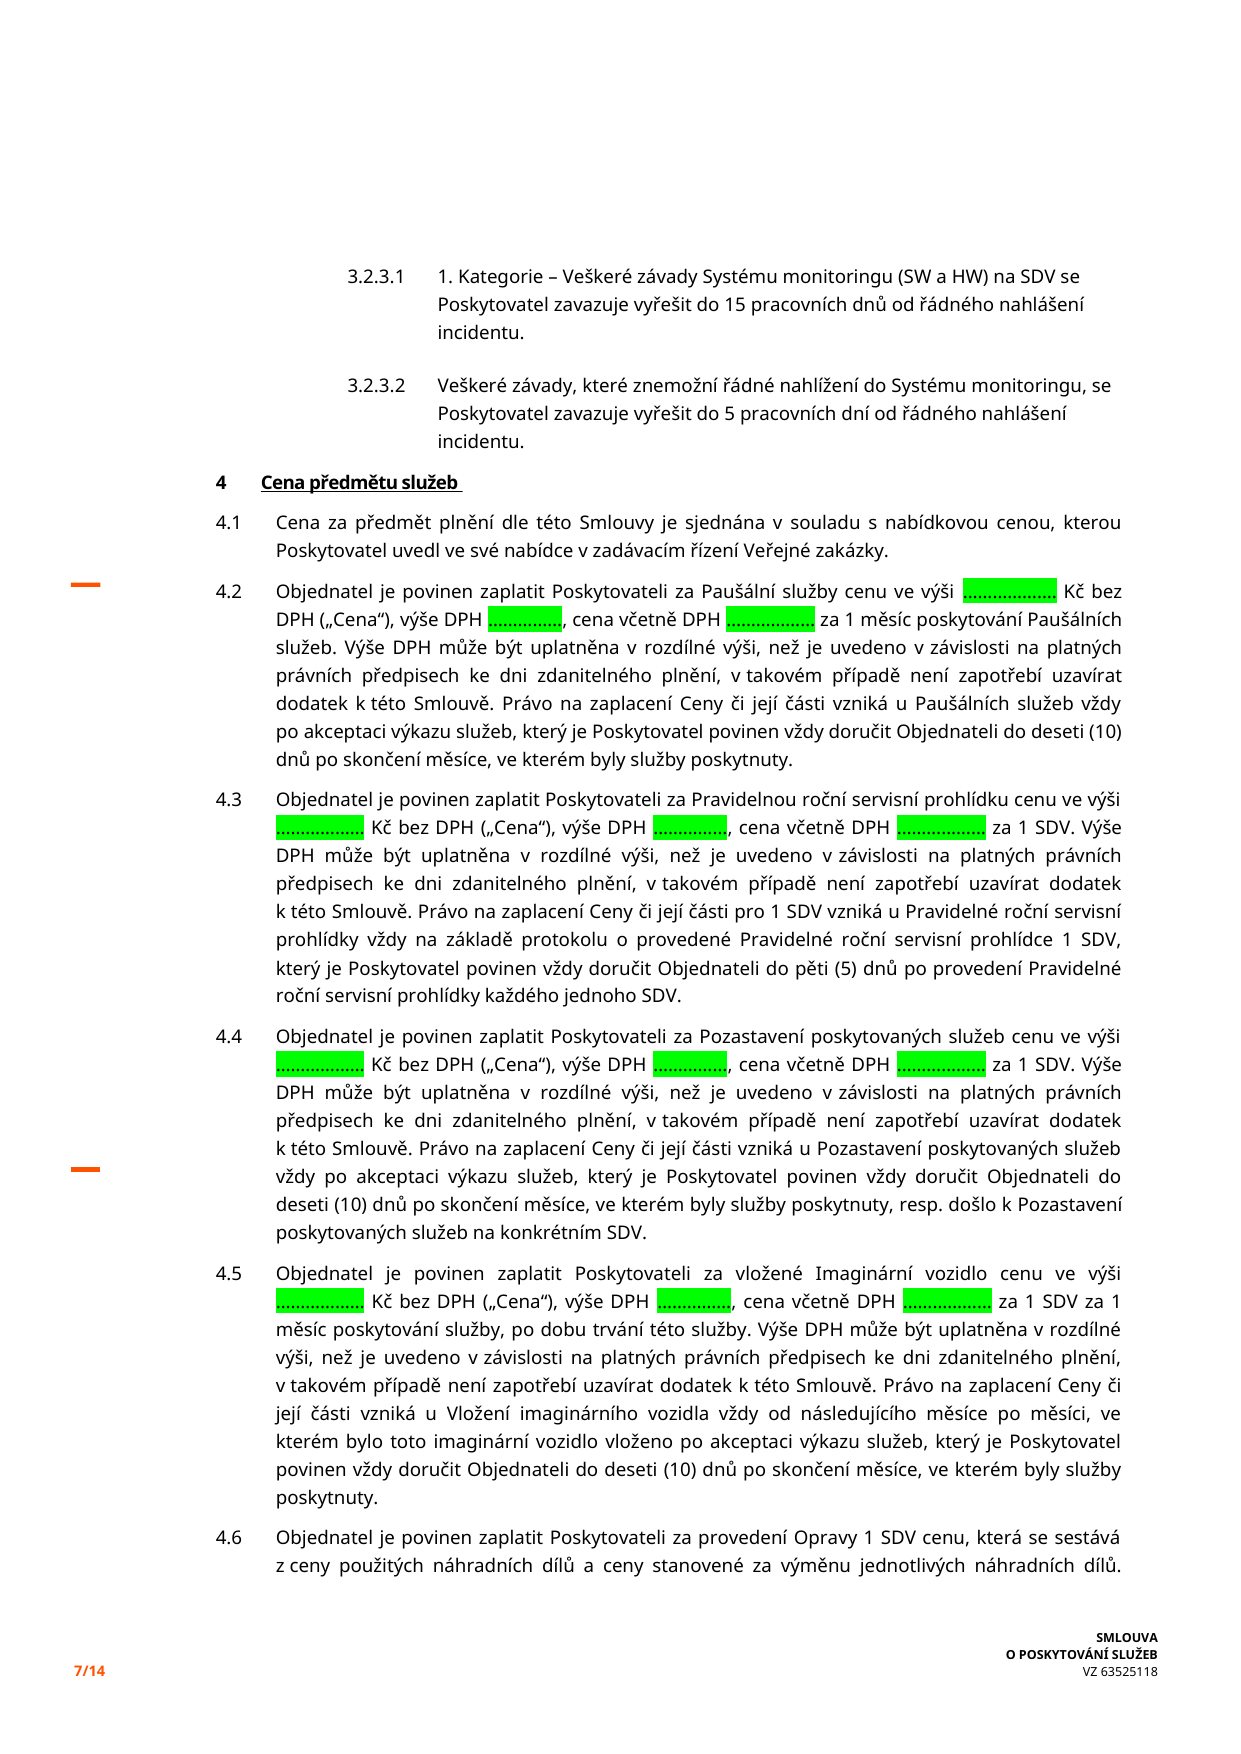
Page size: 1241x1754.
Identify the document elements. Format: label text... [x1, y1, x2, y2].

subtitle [216, 1525, 1122, 1578]
subtitle Objednatel je povinen zaplatit Poskytovateli za Pozastavení poskytovaných služeb cenu ve výši ……………… Kč bez DPH („Cena“), výše DPH ……………, cena včetně DPH ……………… za 1 SDV. Výše DPH může být uplatněna v rozdílné výši, než je uvedeno v závislosti na platných právních předpisech ke dni zdanitelného plnění, v takovém případě není zapotřebí uzavírat dodatek k této Smlouvě. Právo na zaplacení Ceny či její části vzniká u Pozastavení poskytovaných služeb vždy po akceptaci výkazu služeb, který je Poskytovatel povinen vždy doručit Objednateli do deseti (10) dnů po skončení měsíce, ve kterém byly služby poskytnuty, resp. došlo k Pozastavení poskytovaných služeb na konkrétním SDV. [216, 1023, 1122, 1245]
subtitle 1. Kategorie – Veškeré závady Systému monitoringu (SW a HW) na SDV se Poskytovatel zavazuje vyřešit do 15 pracovních dnů od řádného nahlášení incidentu. [347, 263, 1122, 345]
subtitle Veškeré závady, které znemožní řádné nahlížení do Systému monitoringu, se Poskytovatel zavazuje vyřešit do 5 pracovních dní od řádného nahlášení incidentu. [347, 372, 1122, 454]
subtitle Cena za předmět plnění dle této Smlouvy je sjednána v souladu s nabídkovou cenou, kterou Poskytovatel uvedl ve své nabídce v zadávacím řízení Veřejné zakázky. [216, 509, 1122, 563]
subtitle Objednatel je povinen zaplatit Poskytovateli za Pravidelnou roční servisní prohlídku cenu ve výši ……………… Kč bez DPH („Cena“), výše DPH ……………, cena včetně DPH ……………… za 1 SDV. Výše DPH může být uplatněna v rozdílné výši, než je uvedeno v závislosti na platných právních předpisech ke dni zdanitelného plnění, v takovém případě není zapotřebí uzavírat dodatek k této Smlouvě. Právo na zaplacení Ceny či její části pro 1 SDV vzniká u Pravidelné roční servisní prohlídky vždy na základě protokolu o provedené Pravidelné roční servisní prohlídce 1 SDV, který je Poskytovatel povinen vždy doručit Objednateli do pěti (5) dnů po provedení Pravidelné roční servisní prohlídky každého jednoho SDV. [216, 787, 1122, 1008]
subtitle Objednatel je povinen zaplatit Poskytovateli za Paušální služby cenu ve výši ………………. Kč bez DPH („Cena“), výše DPH ……………, cena včetně DPH ……………… za 1 měsíc poskytování Paušálních služeb. Výše DPH může být uplatněna v rozdílné výši, než je uvedeno v závislosti na platných právních předpisech ke dni zdanitelného plnění, v takovém případě není zapotřebí uzavírat dodatek k této Smlouvě. Právo na zaplacení Ceny či její části vzniká u Paušálních služeb vždy po akceptaci výkazu služeb, který je Poskytovatel povinen vždy doručit Objednateli do deseti (10) dnů po skončení měsíce, ve kterém byly služby poskytnuty. [216, 578, 1122, 772]
subtitle Cena předmětu služeb [216, 469, 1122, 494]
subtitle Objednatel je povinen zaplatit Poskytovateli za vložené Imaginární vozidlo cenu ve výši ……………… Kč bez DPH („Cena“), výše DPH ……………, cena včetně DPH ……………… za 1 SDV za 1 měsíc poskytování služby, po dobu trvání této služby. Výše DPH může být uplatněna v rozdílné výši, než je uvedeno v závislosti na platných právních předpisech ke dni zdanitelného plnění, v takovém případě není zapotřebí uzavírat dodatek k této Smlouvě. Právo na zaplacení Ceny či její části vzniká u Vložení imaginárního vozidla vždy od následujícího měsíce po měsíci, ve kterém bylo toto imaginární vozidlo vloženo po akceptaci výkazu služeb, který je Poskytovatel povinen vždy doručit Objednateli do deseti (10) dnů po skončení měsíce, ve kterém byly služby poskytnuty. [216, 1260, 1122, 1510]
